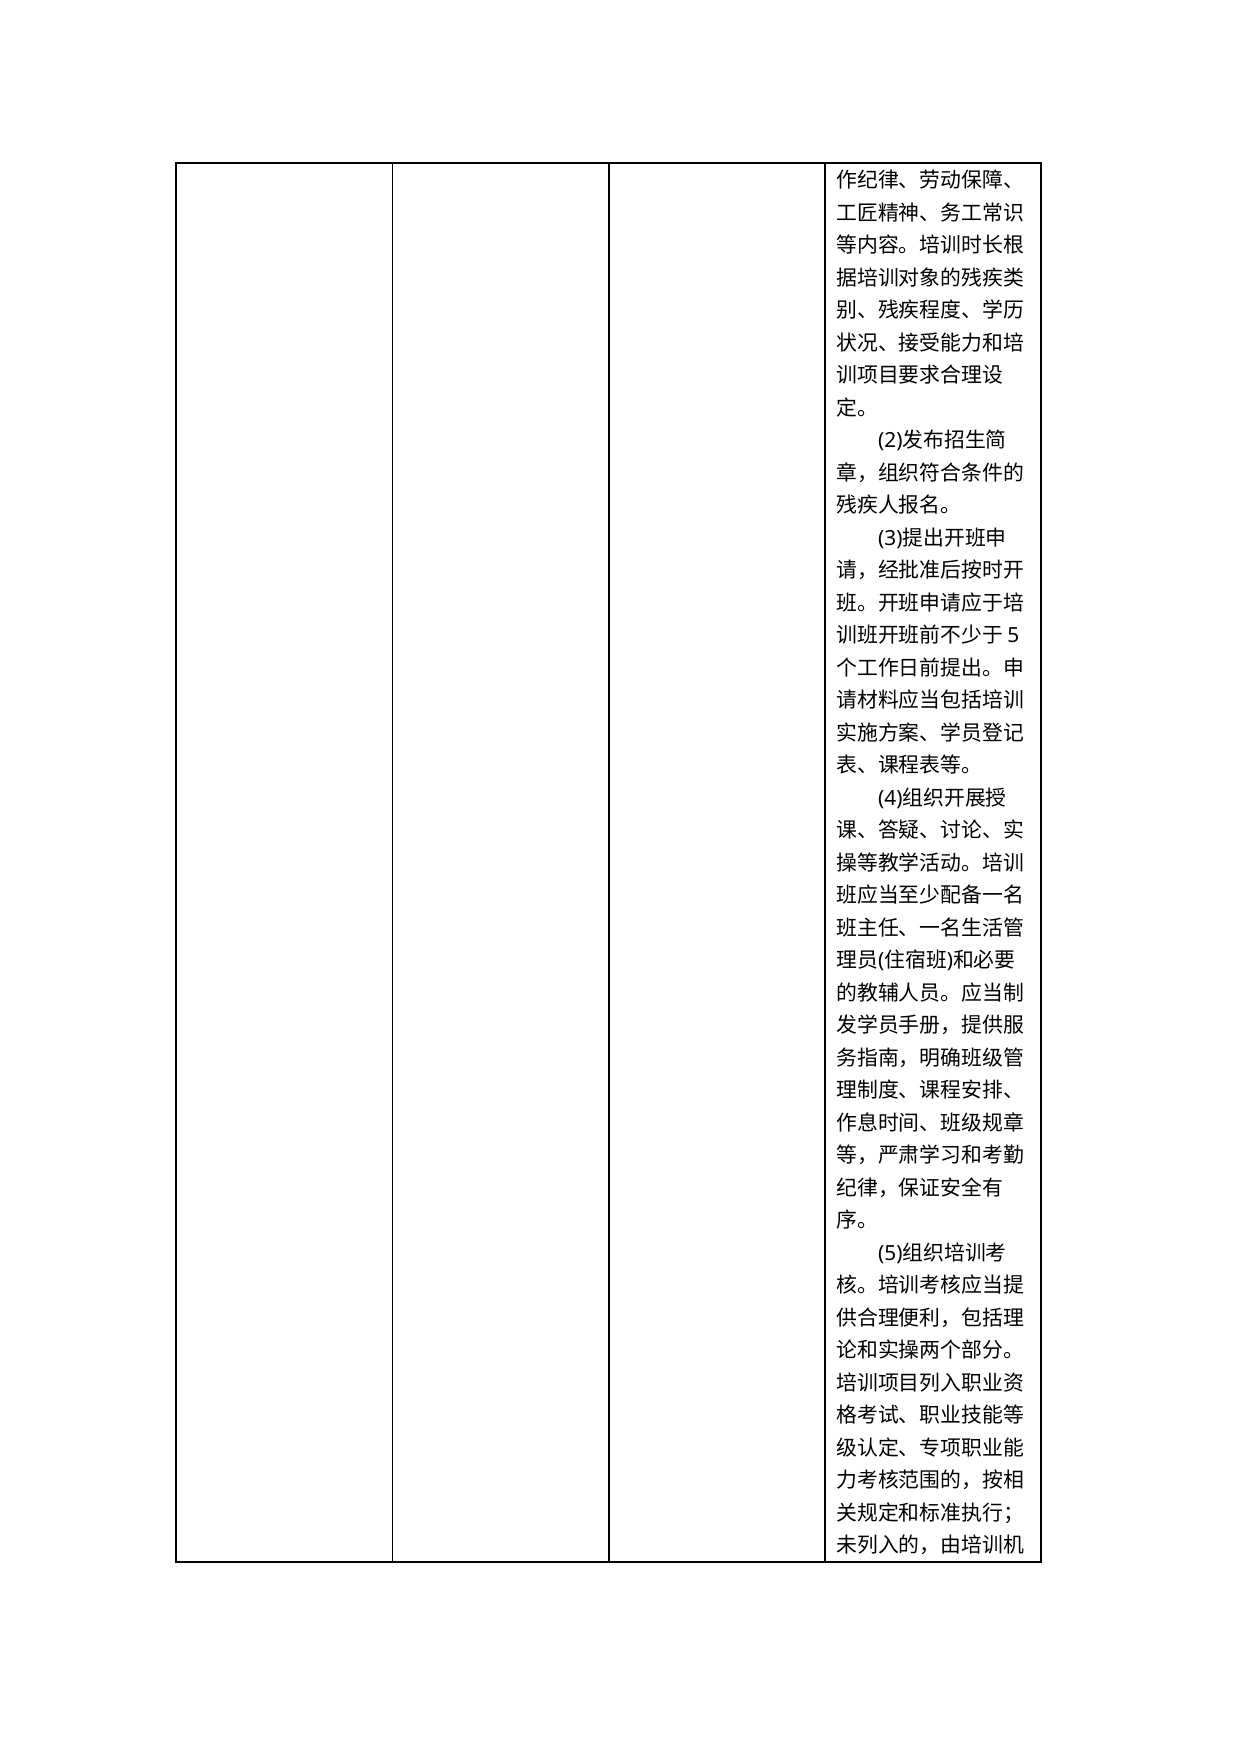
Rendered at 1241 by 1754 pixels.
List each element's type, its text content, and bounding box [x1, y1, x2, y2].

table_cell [826, 164, 1040, 1561]
table_cell [610, 164, 824, 1561]
table_cell [177, 164, 392, 1561]
table_cell 1 [393, 164, 608, 1561]
